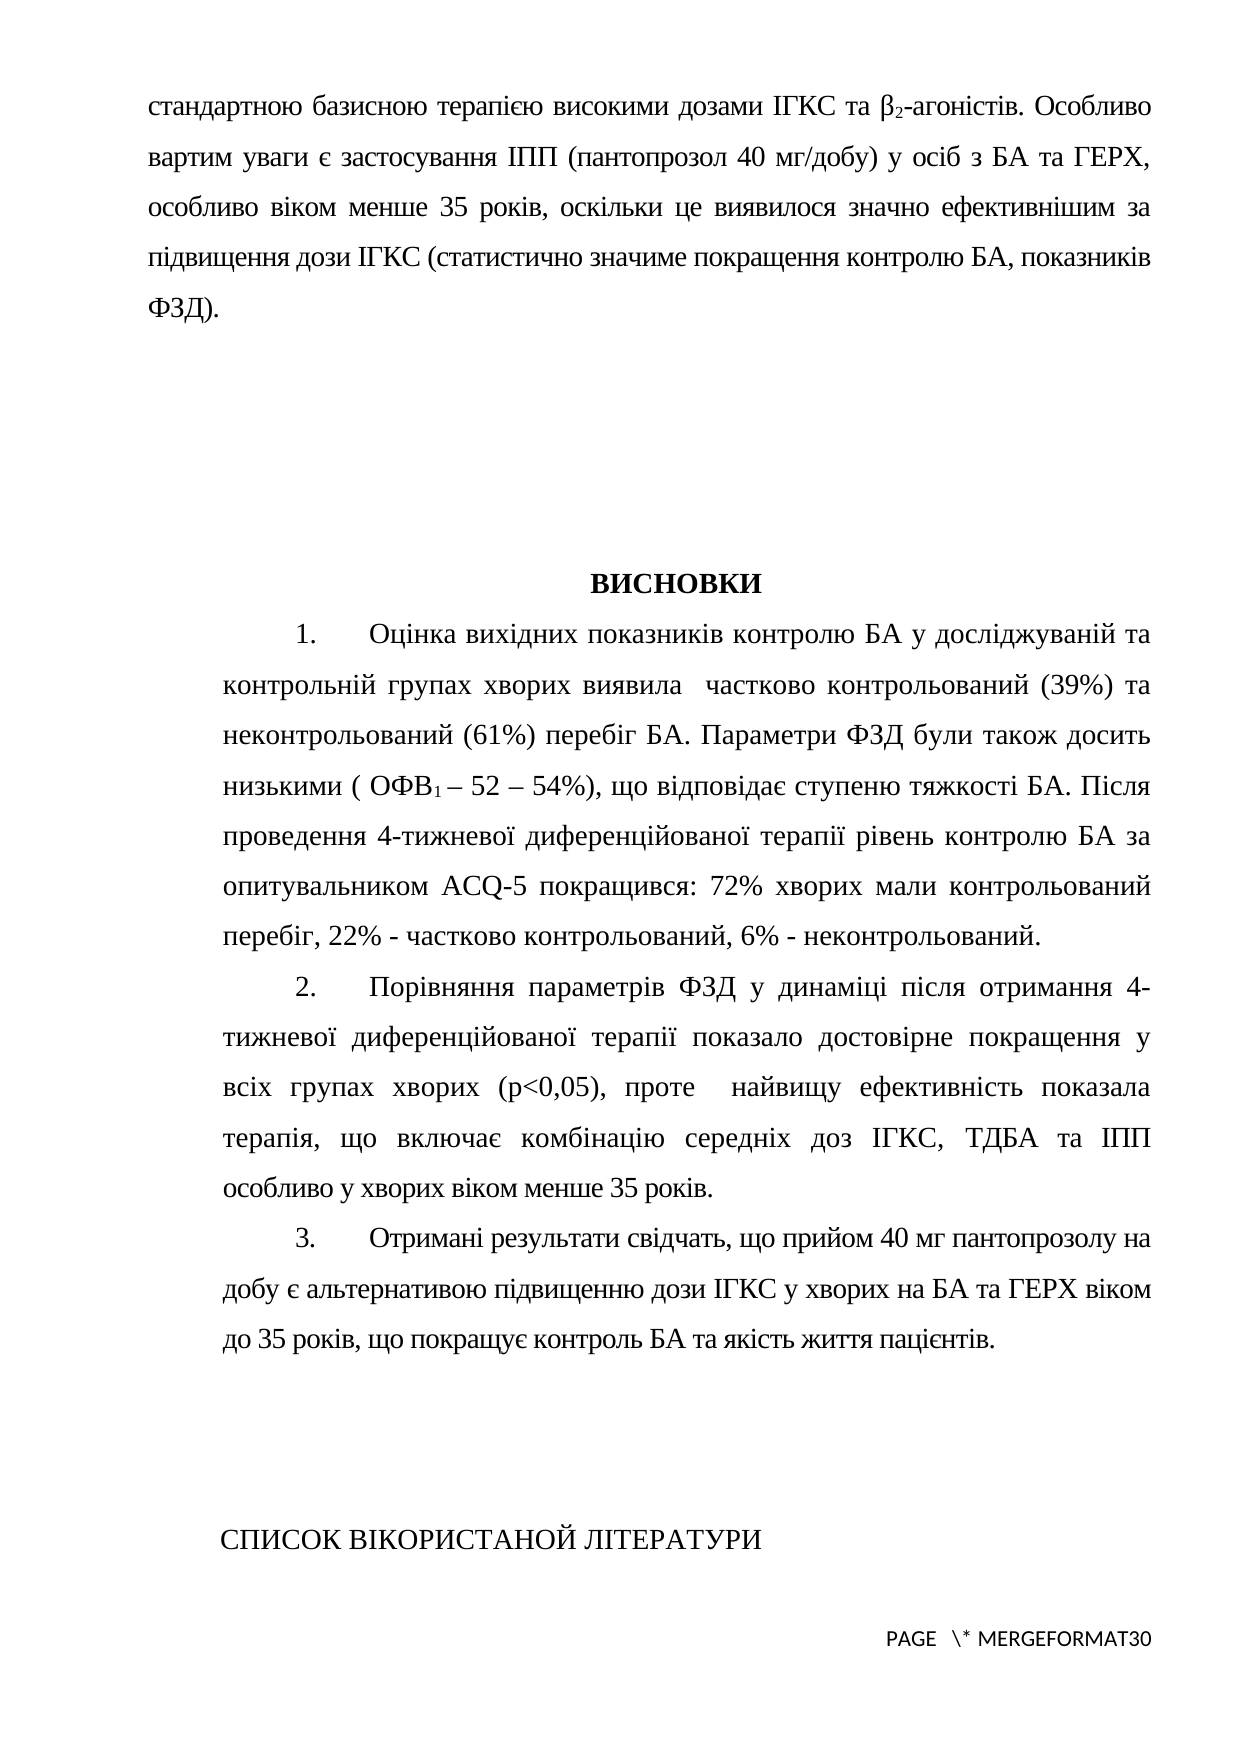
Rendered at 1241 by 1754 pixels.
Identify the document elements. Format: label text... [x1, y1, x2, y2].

list Отримані результати свідчать, що прийом 40 мг пантопрозолу на добу є альтернативою підвищенню дози ІГКС у хворих на БА та ГЕРХ віком до 35 років, що покращує контроль БА та якість життя пацієнтів. [223, 1220, 1152, 1354]
text СПИСОК ВІКОРИСТАНОЙ ЛІТЕРАТУРИ [148, 1522, 1152, 1556]
list Порівняння параметрів ФЗД у динаміці після отримання 4-тижневої диференційованої терапії показало достовірне покращення у всіх групах хворих (р<0,05), проте найвищу ефективність показала терапія, що включає комбінацію середніх доз ІГКС, ТДБА та ІПП особливо у хворих віком менше 35 років. [223, 969, 1152, 1204]
text ВИСНОВКИ [516, 566, 1152, 600]
list Оцінка вихідних показників контролю БА у досліджуваній та контрольній групах хворих виявила частково контрольований (39%) та неконтрольований (61%) перебіг БА. Параметри ФЗД були також досить низькими ( ОФВ1 – 52 – 54%), що відповідає ступеню тяжкості БА. Після проведення 4-тижневої диференційованої терапії рівень контролю БА за опитувальником ACQ-5 покращився: 72% хворих мали контрольований перебіг, 22% - частково контрольований, 6% - неконтрольований. [223, 617, 1152, 952]
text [148, 88, 1152, 323]
